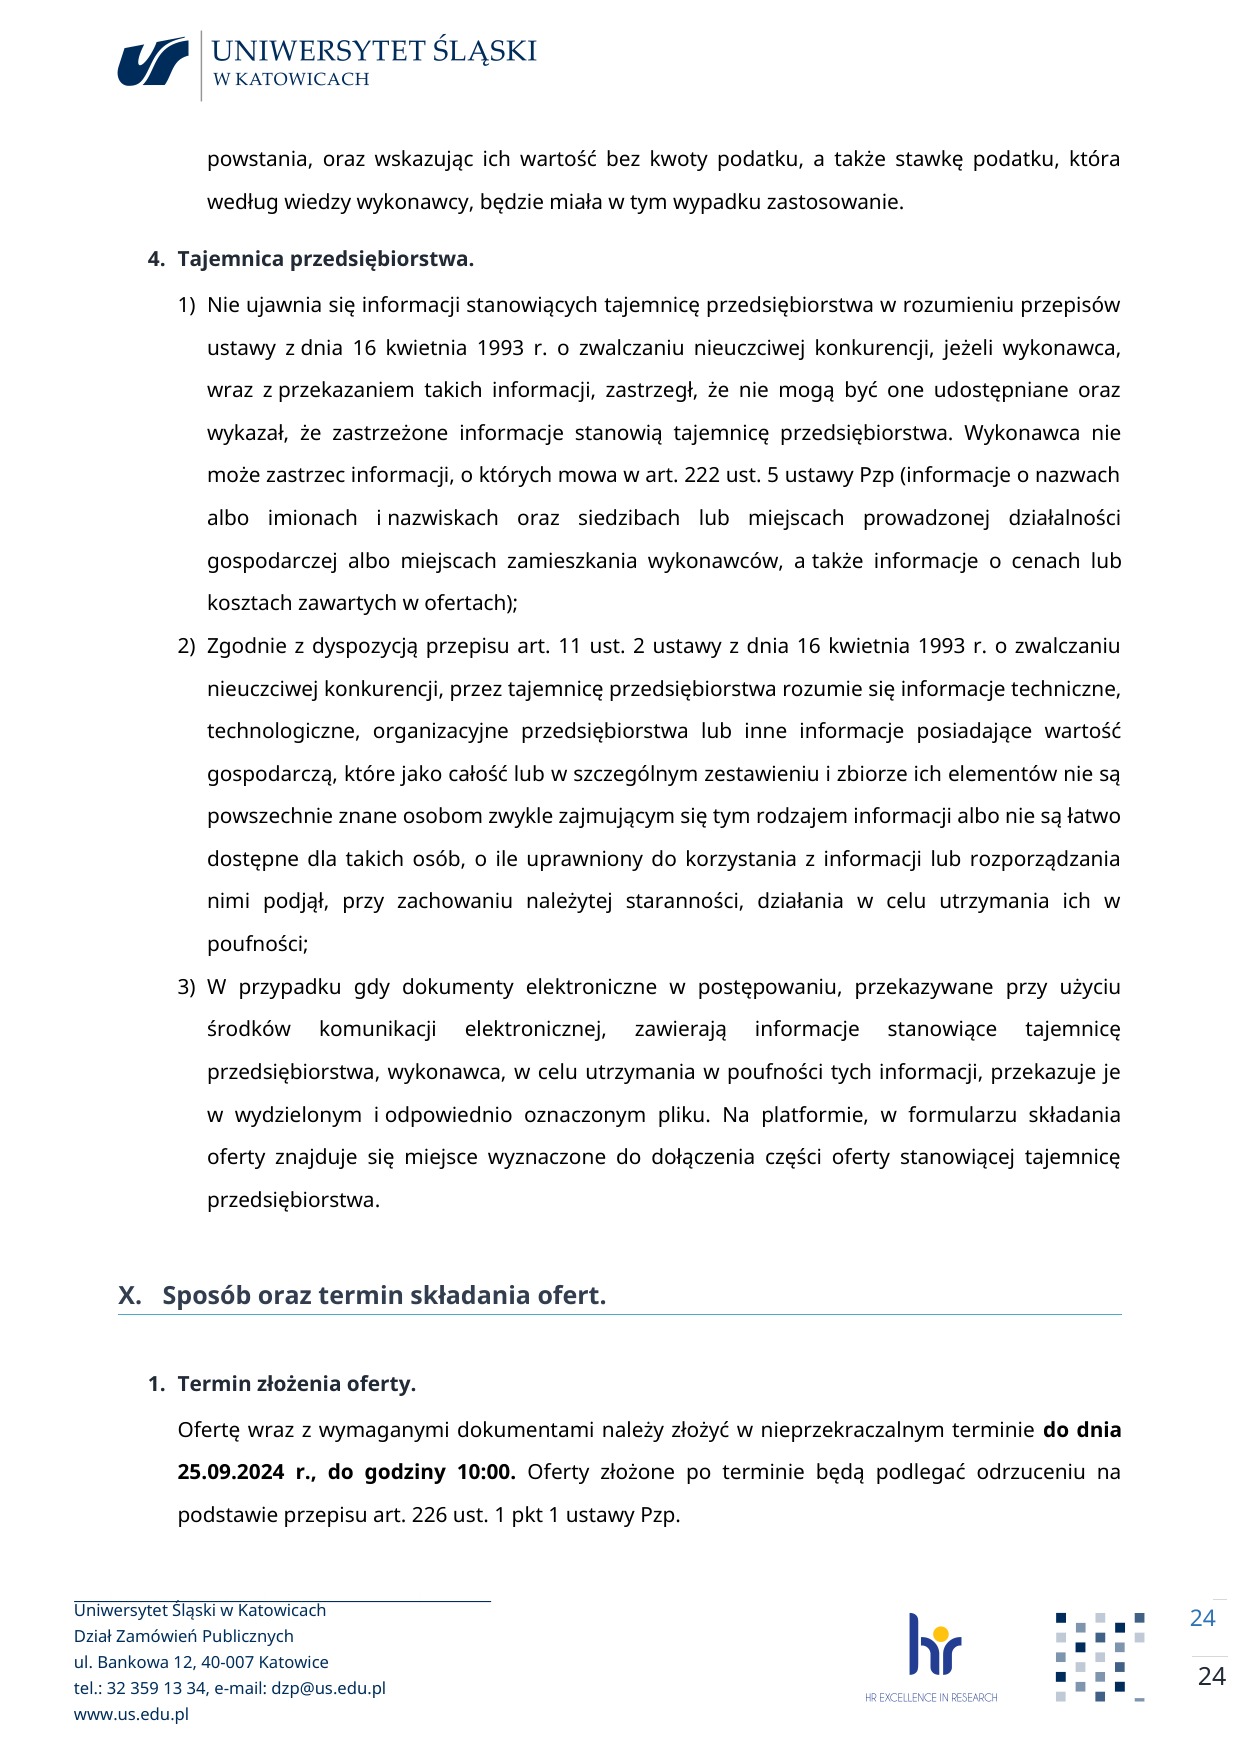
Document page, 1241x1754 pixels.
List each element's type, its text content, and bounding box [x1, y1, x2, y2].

picture [797, 1485, 1174, 1731]
subtitle Zgodnie z dyspozycją przepisu art. 11 ust. 2 ustawy z dnia 16 kwietnia 1993 r. o zwalczaniu nieuczciwej konkurencji, przez tajemnicę przedsiębiorstwa rozumie się informacje techniczne, technologiczne, organizacyjne przedsiębiorstwa lub inne informacje posiadające wartość gospodarczą, które jako całość lub w szczególnym zestawieniu i zbiorze ich elementów nie są powszechnie znane osobom zwykle zajmującym się tym rodzajem informacji albo nie są łatwo dostępne dla takich osób, o ile uprawniony do korzystania z informacji lub rozporządzania nimi podjął, przy zachowaniu należytej staranności, działania w celu utrzymania ich w poufności; [177, 631, 1122, 958]
picture [0, 1592, 492, 1610]
text Ofertę wraz z wymaganymi dokumentami należy złożyć w nieprzekraczalnym terminie do dnia 25.09.2024 r., do godziny 10:00. Oferty złożone po terminie będą podlegać odrzuceniu na podstawie przepisu art. 226 ust. 1 pkt 1 ustawy Pzp. [177, 1415, 1122, 1528]
subtitle W przypadku gdy dokumenty elektroniczne w postępowaniu, przekazywane przy użyciu środków komunikacji elektronicznej, zawierają informacje stanowiące tajemnicę przedsiębiorstwa, wykonawca, w celu utrzymania w poufności tych informacji, przekazuje je w wydzielonym i odpowiednio oznaczonym pliku. Na platformie, w formularzu składania oferty znajduje się miejsce wyznaczone do dołączenia części oferty stanowiącej tajemnicę przedsiębiorstwa. [177, 972, 1122, 1213]
picture [0, 0, 1240, 137]
subtitle Termin złożenia oferty. [148, 1369, 1122, 1397]
subtitle Tajemnica przedsiębiorstwa. [148, 244, 1122, 273]
subtitle Nie ujawnia się informacji stanowiących tajemnicę przedsiębiorstwa w rozumieniu przepisów ustawy z dnia 16 kwietnia 1993 r. o zwalczaniu nieuczciwej konkurencji, jeżeli wykonawca, wraz z przekazaniem takich informacji, zastrzegł, że nie mogą być one udostępniane oraz wykazał, że zastrzeżone informacje stanowią tajemnicę przedsiębiorstwa. Wykonawca nie może zastrzec informacji, o których mowa w art. 222 ust. 5 ustawy Pzp (informacje o nazwach albo imionach i nazwiskach oraz siedzibach lub miejscach prowadzonej działalności gospodarczej albo miejscach zamieszkania wykonawców, a także informacje o cenach lub kosztach zawartych w ofertach); [177, 290, 1122, 617]
subtitle Sposób oraz termin składania ofert. [118, 1277, 1122, 1314]
